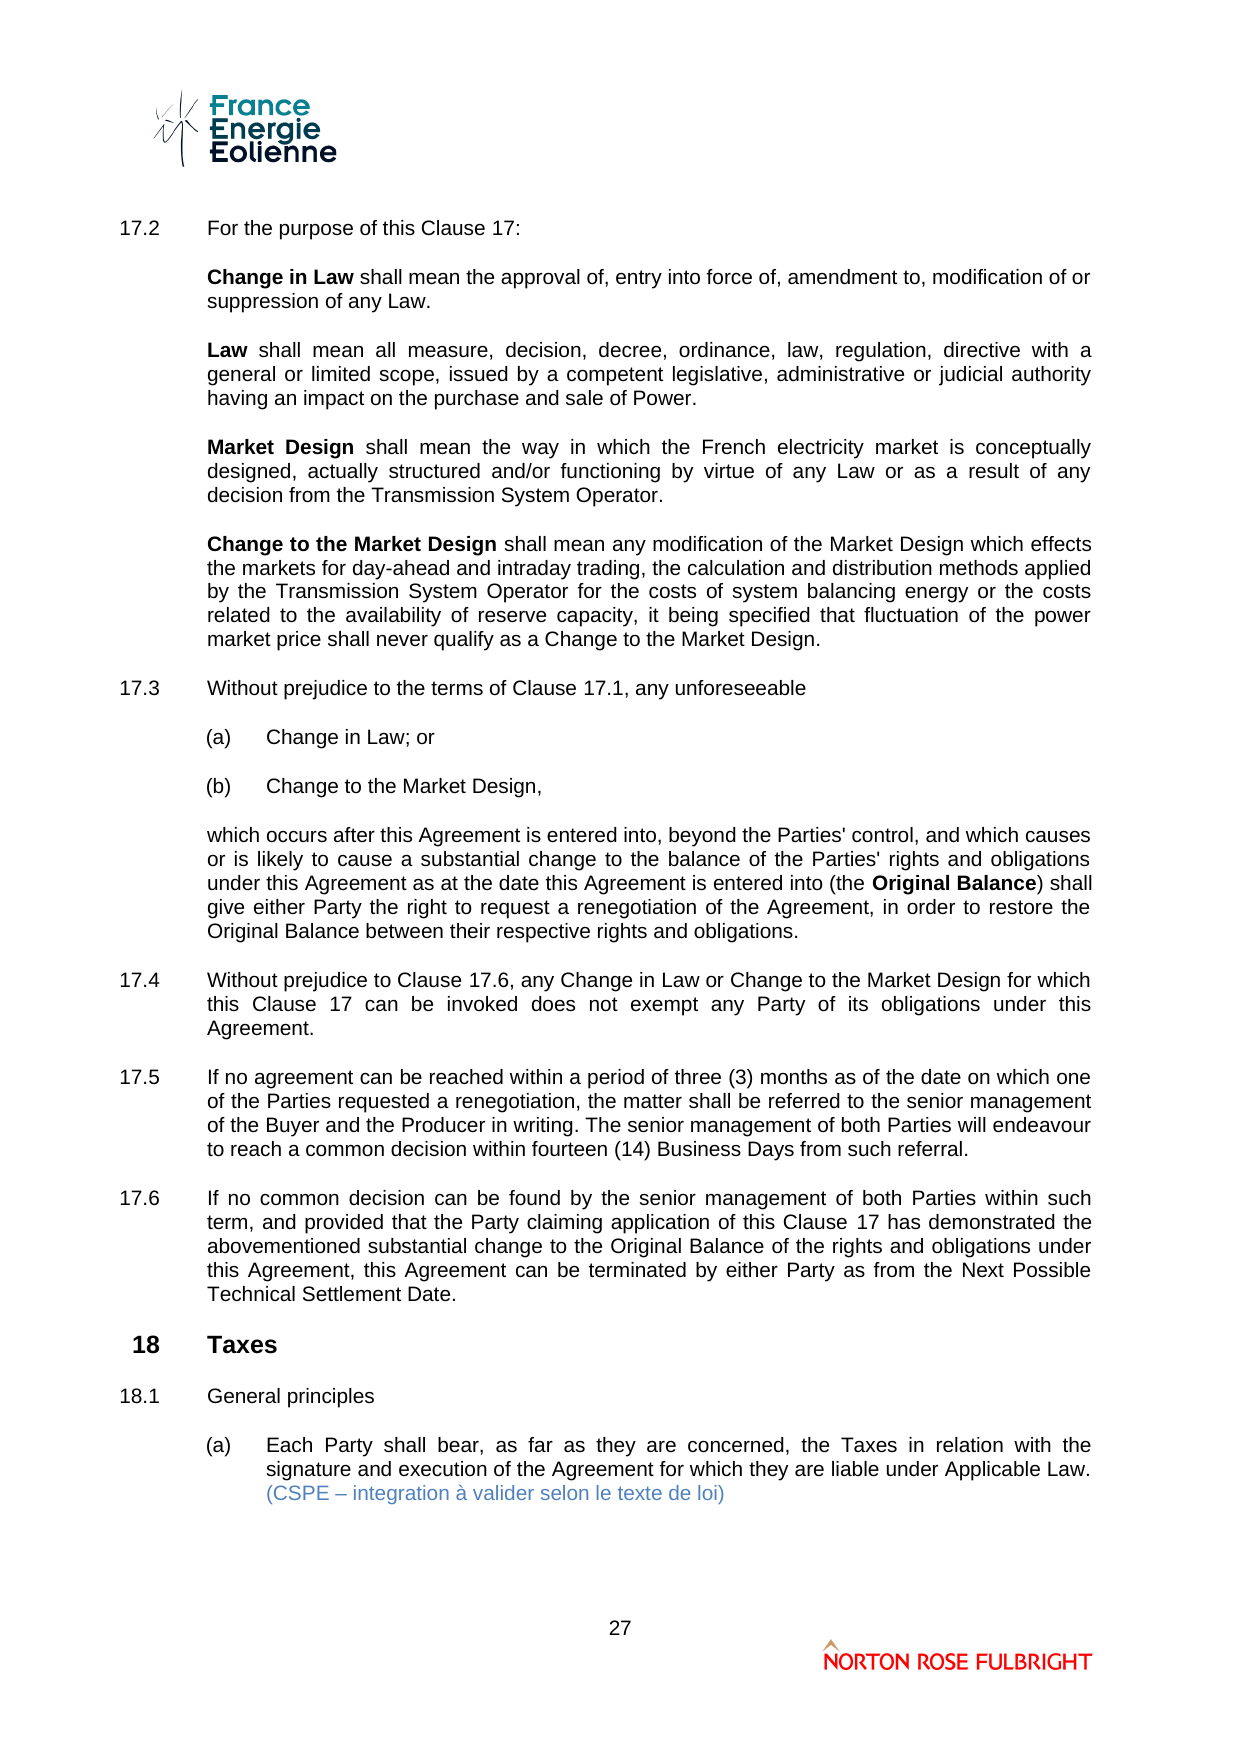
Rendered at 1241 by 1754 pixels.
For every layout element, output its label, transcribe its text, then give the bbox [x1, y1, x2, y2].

text Change to the Market Design, [206, 774, 1092, 798]
text Without prejudice to Clause 17.6, any Change in Law or Change to the Market Design for which this Clause 17 can be invoked does not exempt any Party of its obligations under this Agreement. [160, 968, 1092, 1040]
text Change to the Market Design shall mean any modification of the Market Design which effects the markets for day-ahead and intraday trading, the calculation and distribution methods applied by the Transmission System Operator for the costs of system balancing energy or the costs related to the availability of reserve capacity, it being specified that fluctuation of the power market price shall never qualify as a Change to the Market Design. [207, 531, 1092, 651]
picture [153, 88, 337, 167]
text Each Party shall bear, as far as they are concerned, the Taxes in relation with the signature and execution of the Agreement for which they are liable under Applicable Law. (CSPE – integration à valider selon le texte de loi) [206, 1433, 1092, 1505]
text For the purpose of this Clause 17: [160, 216, 1092, 240]
picture [822, 1639, 1093, 1670]
text If no common decision can be found by the senior management of both Parties within such term, and provided that the Party claiming application of this Clause 17 has demonstrated the abovementioned substantial change to the Original Balance of the rights and obligations under this Agreement, this Agreement can be terminated by either Party as from the Next Possible Technical Settlement Date. [160, 1186, 1092, 1305]
text Law shall mean all measure, decision, decree, ordinance, law, regulation, directive with a general or limited scope, issued by a competent legislative, administrative or judicial authority having an impact on the purchase and sale of Power. [207, 338, 1092, 409]
text Taxes [160, 1330, 1092, 1359]
text If no agreement can be reached within a period of three (3) months as of the date on which one of the Parties requested a renegotiation, the matter shall be referred to the senior management of the Buyer and the Producer in writing. The senior management of both Parties will endeavour to reach a common decision within fourteen (14) Business Days from such referral. [160, 1065, 1092, 1161]
text Market Design shall mean the way in which the French electricity market is conceptually designed, actually structured and/or functioning by virtue of any Law or as a result of any decision from the Transmission System Operator. [207, 434, 1092, 506]
text Without prejudice to the terms of Clause 17.1, any unforeseeable [160, 676, 1092, 700]
text General principles [160, 1384, 1092, 1408]
text which occurs after this Agreement is entered into, beyond the Parties' control, and which causes or is likely to cause a substantial change to the balance of the Parties' rights and obligations under this Agreement as at the date this Agreement is entered into (the Original Balance) shall give either Party the right to request a renegotiation of the Agreement, in order to restore the Original Balance between their respective rights and obligations. [207, 823, 1092, 943]
text Change in Law; or [206, 725, 1092, 749]
text Change in Law shall mean the approval of, entry into force of, amendment to, modification of or suppression of any Law. [207, 265, 1092, 313]
